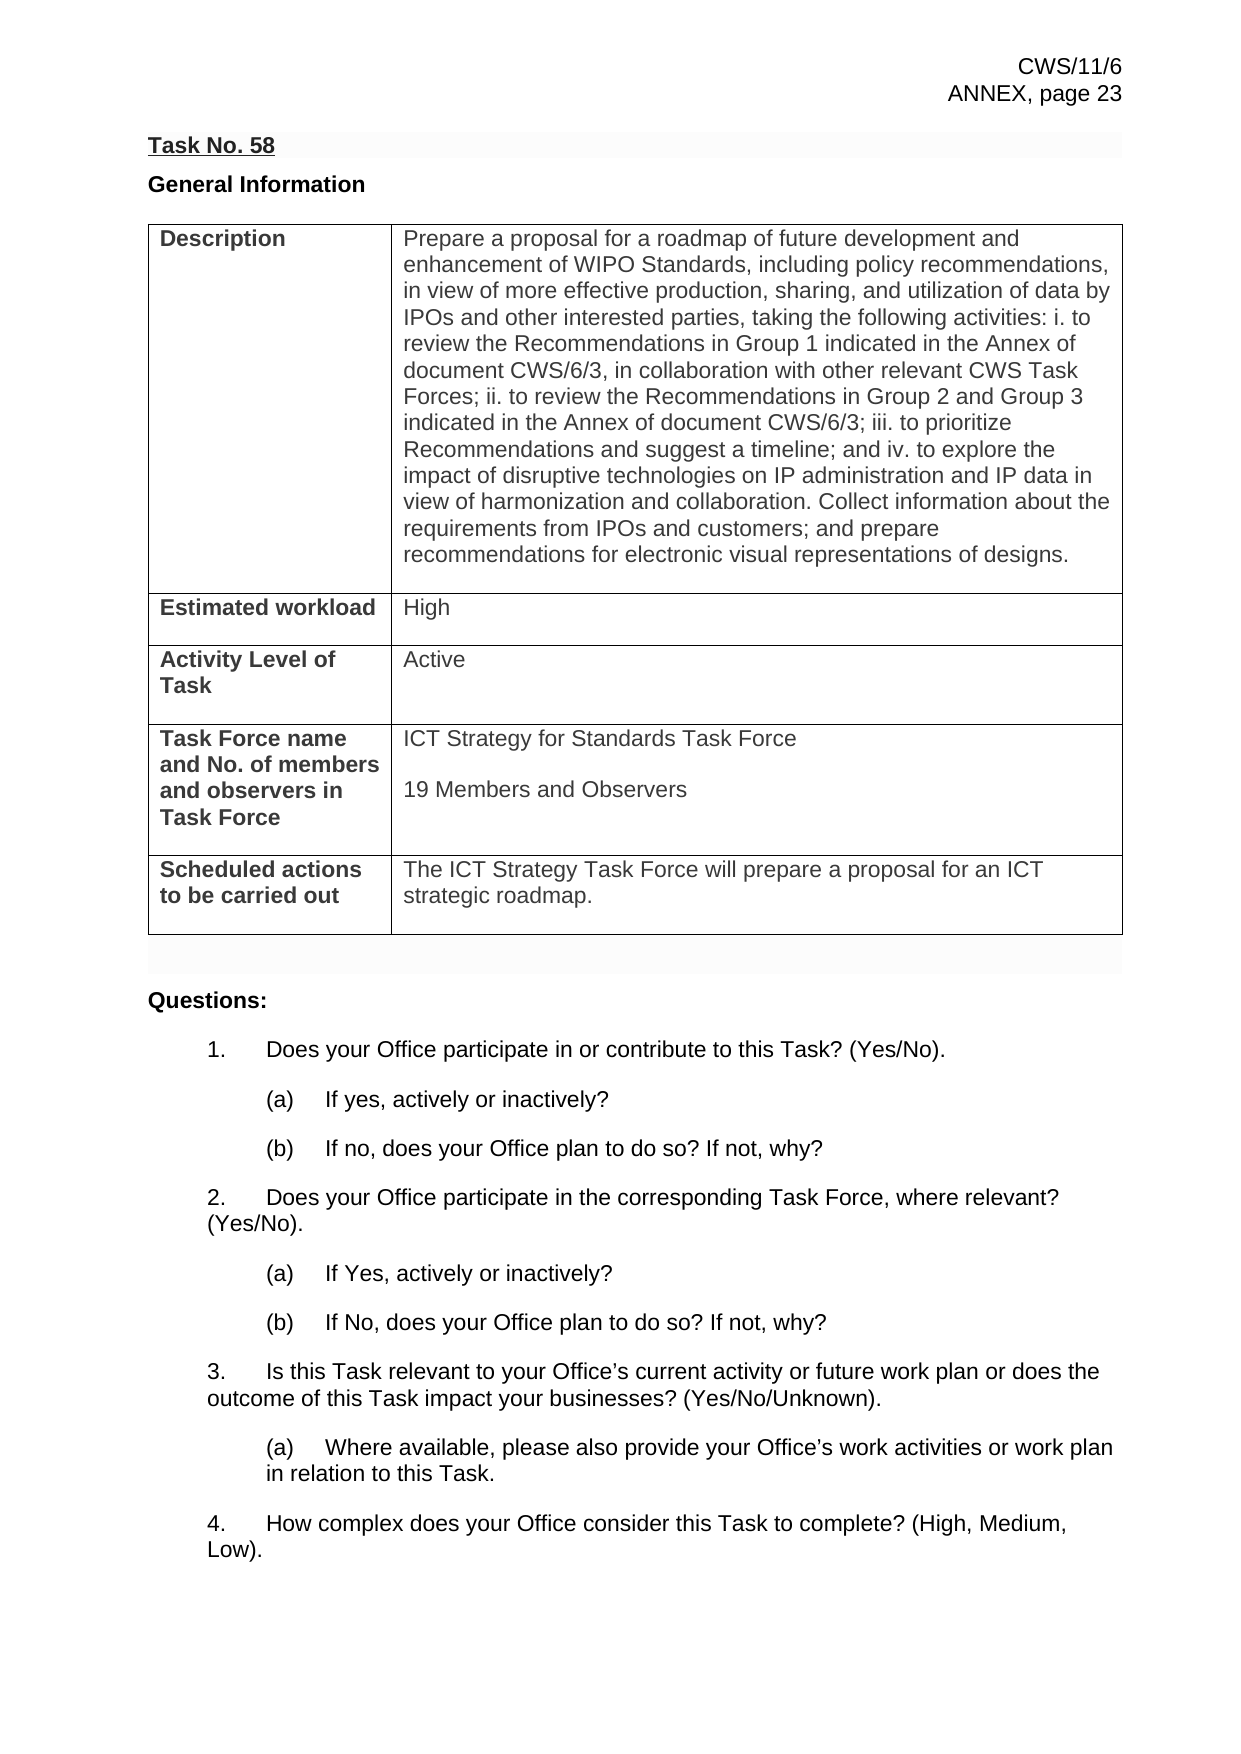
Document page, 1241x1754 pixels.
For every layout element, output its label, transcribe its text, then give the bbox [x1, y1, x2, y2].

table_cell Estimated workload [149, 594, 391, 645]
subtitle Task No. 58 [148, 132, 1122, 158]
table_cell Scheduled actions to be carried out [149, 856, 391, 934]
list If No, does your Office plan to do so? If not, why? [266, 1309, 1122, 1335]
text How complex does your Office consider this Task to complete? (High, Medium, Low). [207, 1509, 1122, 1562]
list If yes, actively or inactively? [266, 1086, 1122, 1112]
table_header Description [149, 225, 391, 592]
table_cell Activity Level of Task [149, 646, 391, 723]
list Does your Office participate in or contribute to this Task? (Yes/No). [207, 1036, 1122, 1063]
list Questions: [148, 987, 1122, 1013]
table_header Prepare a proposal for a roadmap of future development and enhancement of WIPO Standards, including policy recommendations, in view of more effective production, sharing, and utilization of data by IPOs and other interested parties, taking the following activities: i. to review the Recommendations in Group 1 indicated in the Annex of document CWS/6/3, in collaboration with other relevant CWS Task Forces; ii. to review the Recommendations in Group 2 and Group 3 indicated in the Annex of document CWS/6/3; iii. to prioritize Recommendations and suggest a timeline; and iv. to explore the impact of disruptive technologies on IP administration and IP data in view of harmonization and collaboration. Collect information about the requirements from IPOs and customers; and prepare recommendations for electronic visual representations of designs. [392, 225, 1122, 592]
list Where available, please also provide your Office’s work activities or work plan in relation to this Task. [266, 1434, 1122, 1487]
table_cell Active [392, 646, 1122, 723]
table_cell Task Force name and No. of members and observers in Task Force [149, 725, 391, 855]
text Is this Task relevant to your Office’s current activity or future work plan or does the outcome of this Task impact your businesses? (Yes/No/Unknown). [207, 1358, 1122, 1411]
text General Information [148, 171, 1122, 197]
text Does your Office participate in the corresponding Task Force, where relevant? (Yes/No). [207, 1184, 1122, 1237]
list If Yes, actively or inactively? [266, 1260, 1122, 1286]
list If no, does your Office plan to do so? If not, why? [266, 1135, 1122, 1161]
table_cell ICT Strategy for Standards Task Force 19 Members and Observers [392, 725, 1122, 855]
table_cell High [392, 594, 1122, 645]
table_cell The ICT Strategy Task Force will prepare a proposal for an ICT strategic roadmap. [392, 856, 1122, 934]
